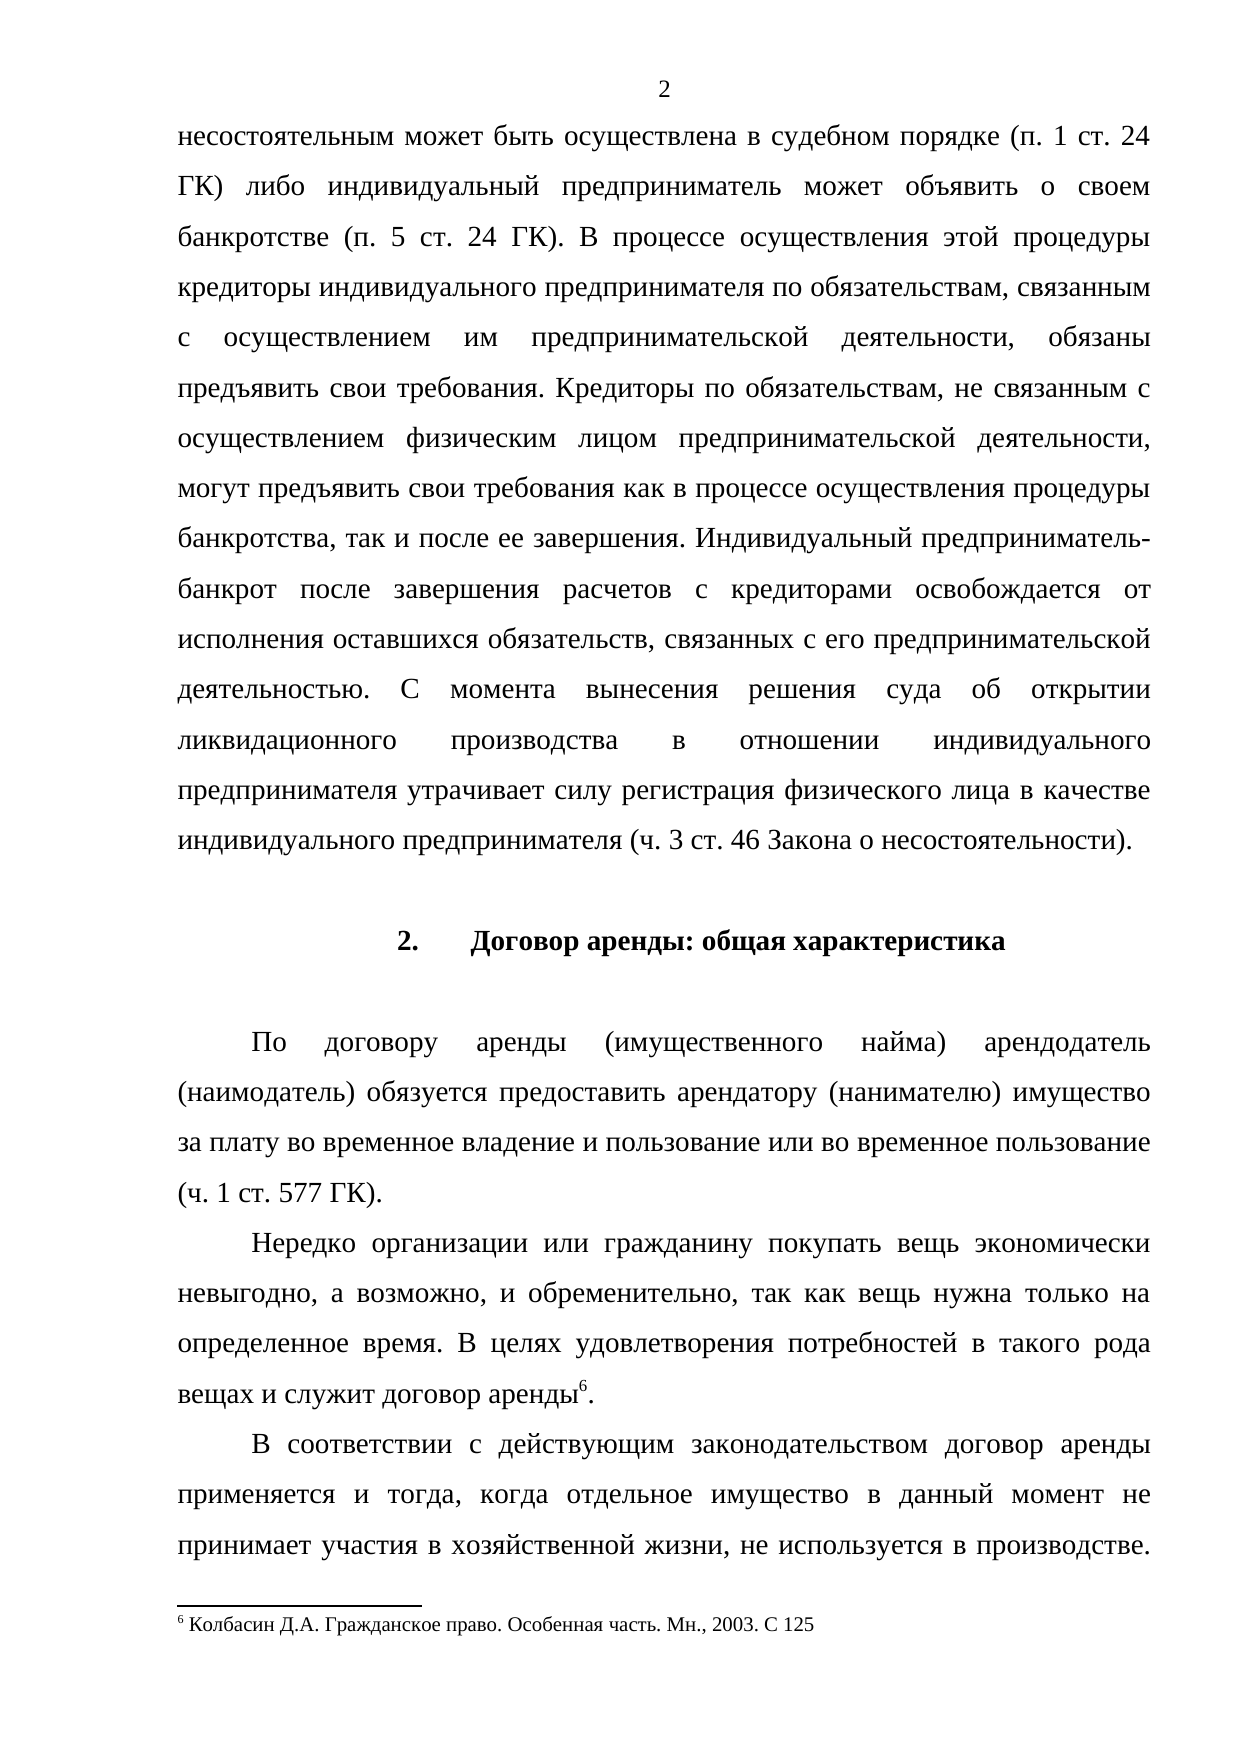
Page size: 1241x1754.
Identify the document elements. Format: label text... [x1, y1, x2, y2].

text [177, 1426, 1152, 1560]
text По договору аренды (имущественного найма) арендодатель (наимодатель) обязуется предоставить арендатору (нанимателю) имущество за плату во временное владение и пользование или во временное пользование (ч. 1 ст. 577 ГК). [177, 1024, 1152, 1208]
text Нередко организации или гражданину покупать вещь экономически невыгодно, а возможно, и обременительно, так как вещь нужна только на определенное время. В целях удовлетворения потребностей в такого рода вещах и служит договор аренды. [177, 1225, 1152, 1409]
text 2. Договор аренды: общая характеристика [177, 923, 1152, 957]
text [177, 118, 1152, 856]
